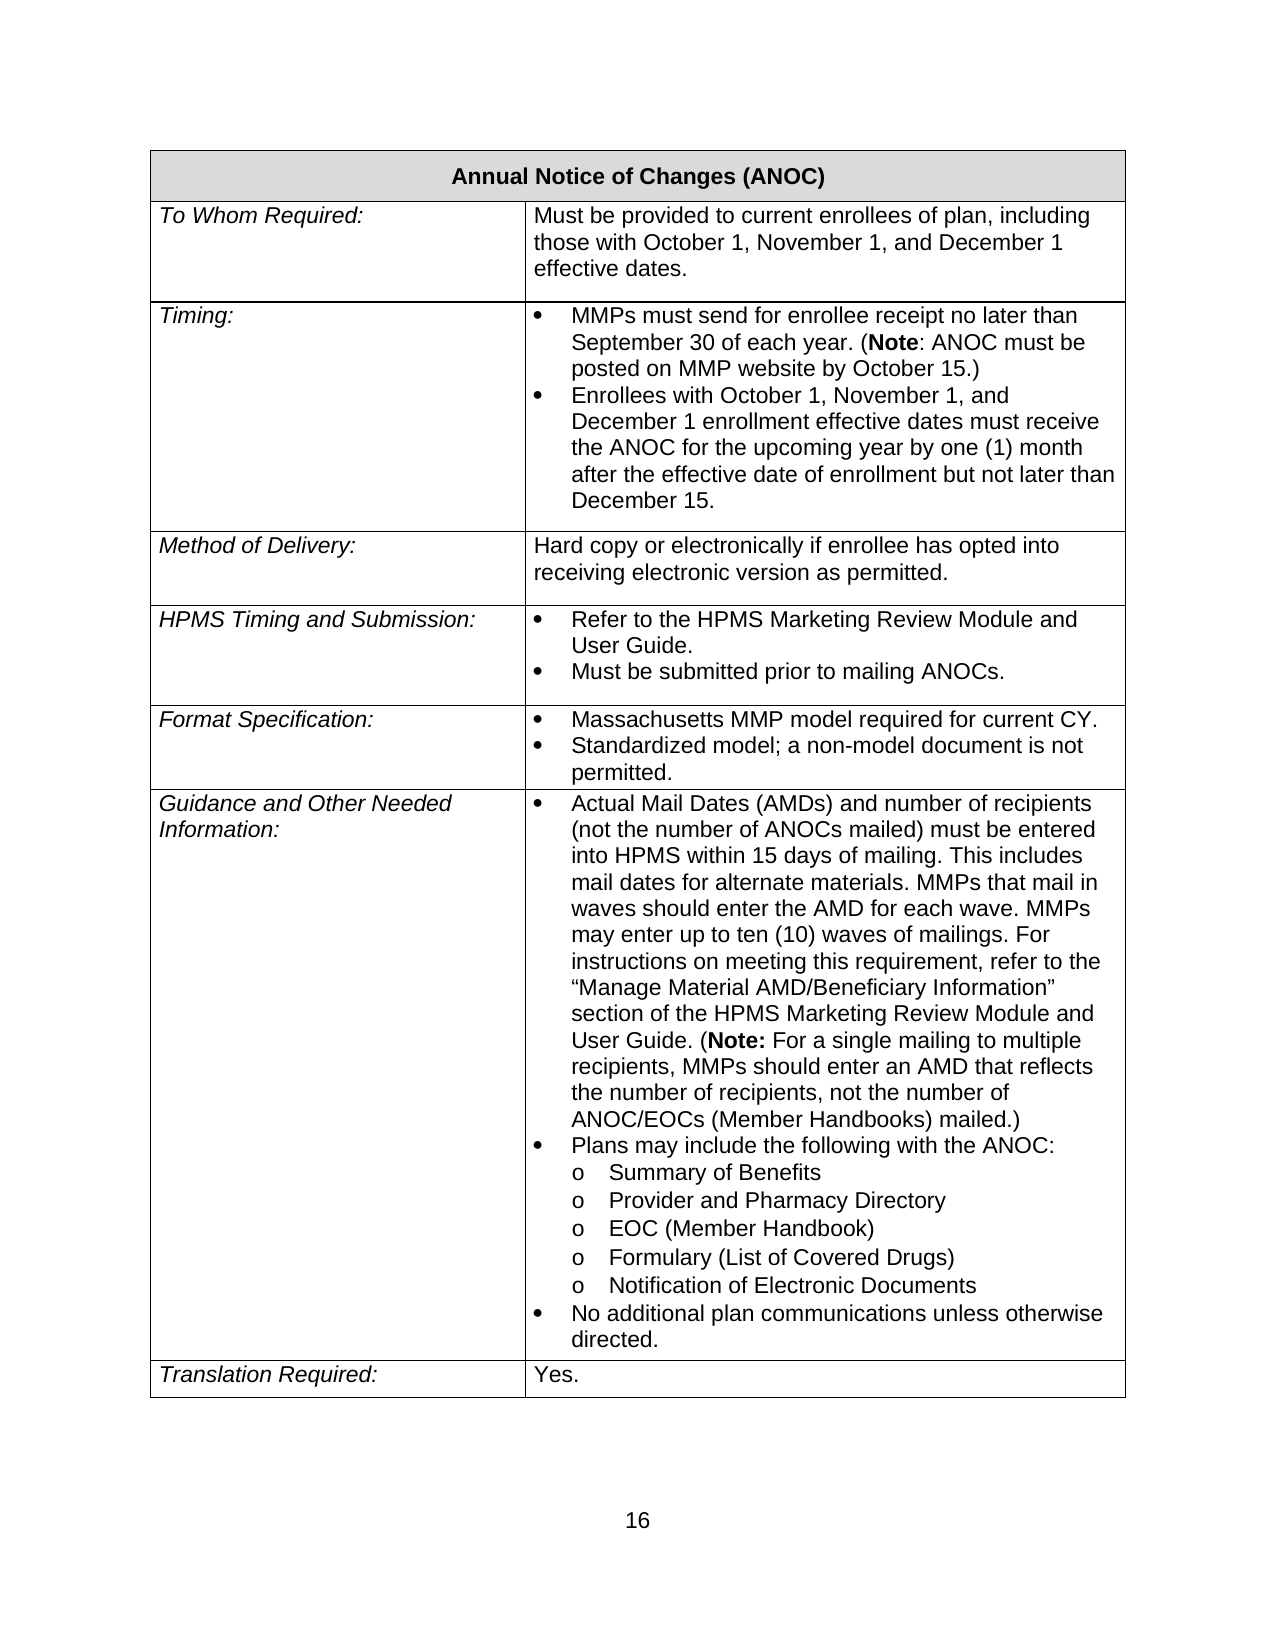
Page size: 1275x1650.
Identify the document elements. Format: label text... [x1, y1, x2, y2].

table_cell To Whom Required: [151, 202, 525, 301]
table_cell Refer to the HPMS Marketing Review Module and User Guide. Must be submitted prior to mailing ANOCs. [526, 606, 1125, 705]
table_cell Yes. [526, 1361, 1125, 1397]
table_cell Massachusetts MMP model required for current CY. Standardized model; a non-model document is not permitted. [526, 706, 1125, 788]
table_cell Timing: [151, 303, 525, 531]
table_cell HPMS Timing and Submission: [151, 606, 525, 705]
table_cell Hard copy or electronically if enrollee has opted into receiving electronic version as permitted. [526, 532, 1125, 604]
table_cell Format Specification: [151, 706, 525, 788]
table_cell Actual Mail Dates (AMDs) and number of recipients (not the number of ANOCs mailed) must be entered into HPMS within 15 days of mailing. This includes mail dates for alternate materials. MMPs that mail in waves should enter the AMD for each wave. MMPs may enter up to ten (10) waves of mailings. For instructions on meeting this requirement, refer to the “Manage Material AMD/Beneficiary Information” section of the HPMS Marketing Review Module and User Guide. (Note: For a single mailing to multiple recipients, MMPs should enter an AMD that reflects the number of recipients, not the number of ANOC/EOCs (Member Handbooks) mailed.) Plans may include the following with the ANOC: Summary of Benefits Provider and Pharmacy Directory EOC (Member Handbook) Formulary (List of Covered Drugs) Notification of Electronic Documents No additional plan communications unless otherwise directed. [526, 790, 1125, 1360]
table_cell Translation Required: [151, 1361, 525, 1397]
table_cell MMPs must send for enrollee receipt no later than September 30 of each year. (Note: ANOC must be posted on MMP website by October 15.) Enrollees with October 1, November 1, and December 1 enrollment effective dates must receive the ANOC for the upcoming year by one (1) month after the effective date of enrollment but not later than December 15. [526, 303, 1125, 531]
table_header Annual Notice of Changes (ANOC) [151, 151, 1125, 201]
table_cell Guidance and Other Needed Information: [151, 790, 525, 1360]
table_cell Method of Delivery: [151, 532, 525, 604]
table_cell Must be provided to current enrollees of plan, including those with October 1, November 1, and December 1 effective dates. [526, 202, 1125, 301]
